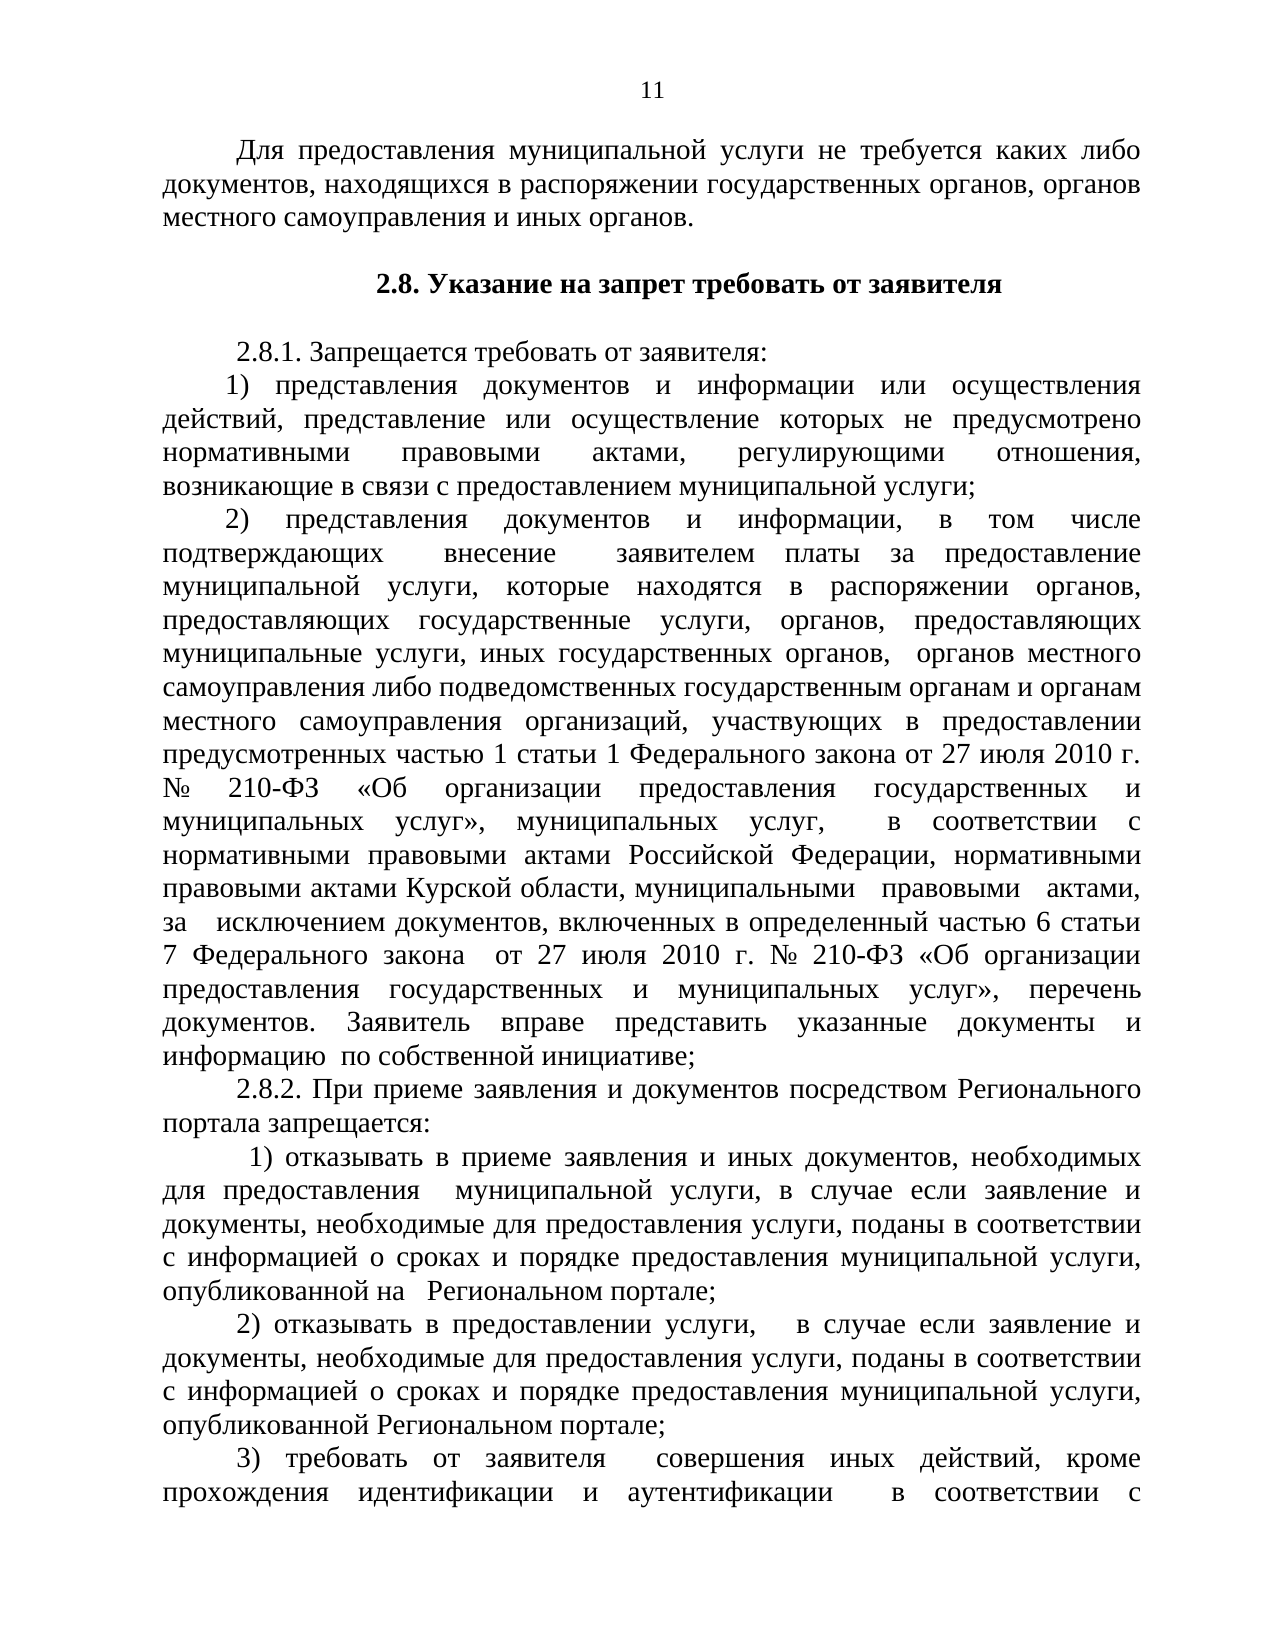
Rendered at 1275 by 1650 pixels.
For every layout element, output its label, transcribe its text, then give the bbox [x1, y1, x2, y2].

text 2.8.1. Запрещается требовать от заявителя: [162, 334, 1142, 367]
text 2) отказывать в предоставлении услуги, в случае если заявление и документы, необходимые для предоставления услуги, поданы в соответствии с информацией о сроках и порядке предоставления муниципальной услуги, опубликованной Региональном портале; [162, 1306, 1142, 1441]
text 2.8.2. При приеме заявления и документов посредством Регионального портала запрещается: [162, 1072, 1142, 1139]
text 1) представления документов и информации или осуществления действий, представление или осуществление которых не предусмотрено нормативными правовыми актами, регулирующими отношения, возникающие в связи с предоставлением муниципальной услуги; [162, 367, 1142, 501]
text 2) представления документов и информации, в том числе подтверждающих внесение заявителем платы за предоставление муниципальной услуги, которые находятся в распоряжении органов, предоставляющих государственные услуги, органов, предоставляющих муниципальные услуги, иных государственных органов, органов местного самоуправления либо подведомственных государственным органам и органам местного самоуправления организаций, участвующих в предоставлении предусмотренных частью 1 статьи 1 Федерального закона от 27 июля 2010 г. № 210-ФЗ «Об организации предоставления государственных и муниципальных услуг», муниципальных услуг, в соответствии с нормативными правовыми актами Российской Федерации, нормативными правовыми актами Курской области, муниципальными правовыми актами, за исключением документов, включенных в определенный частью 6 статьи 7 Федерального закона от 27 июля 2010 г. № 210-ФЗ «Об организации предоставления государственных и муниципальных услуг», перечень документов. Заявитель вправе представить указанные документы и информацию по собственной инициативе; [162, 501, 1142, 1072]
text 1) отказывать в приеме заявления и иных документов, необходимых для предоставления муниципальной услуги, в случае если заявление и документы, необходимые для предоставления услуги, поданы в соответствии с информацией о сроках и порядке предоставления муниципальной услуги, опубликованной на Региональном портале; [162, 1139, 1142, 1306]
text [162, 1441, 1142, 1508]
text Для предоставления муниципальной услуги не требуется каких либо документов, находящихся в распоряжении государственных органов, органов местного самоуправления и иных органов. [162, 132, 1142, 233]
text 2.8. Указание на запрет требовать от заявителя [162, 267, 1142, 300]
